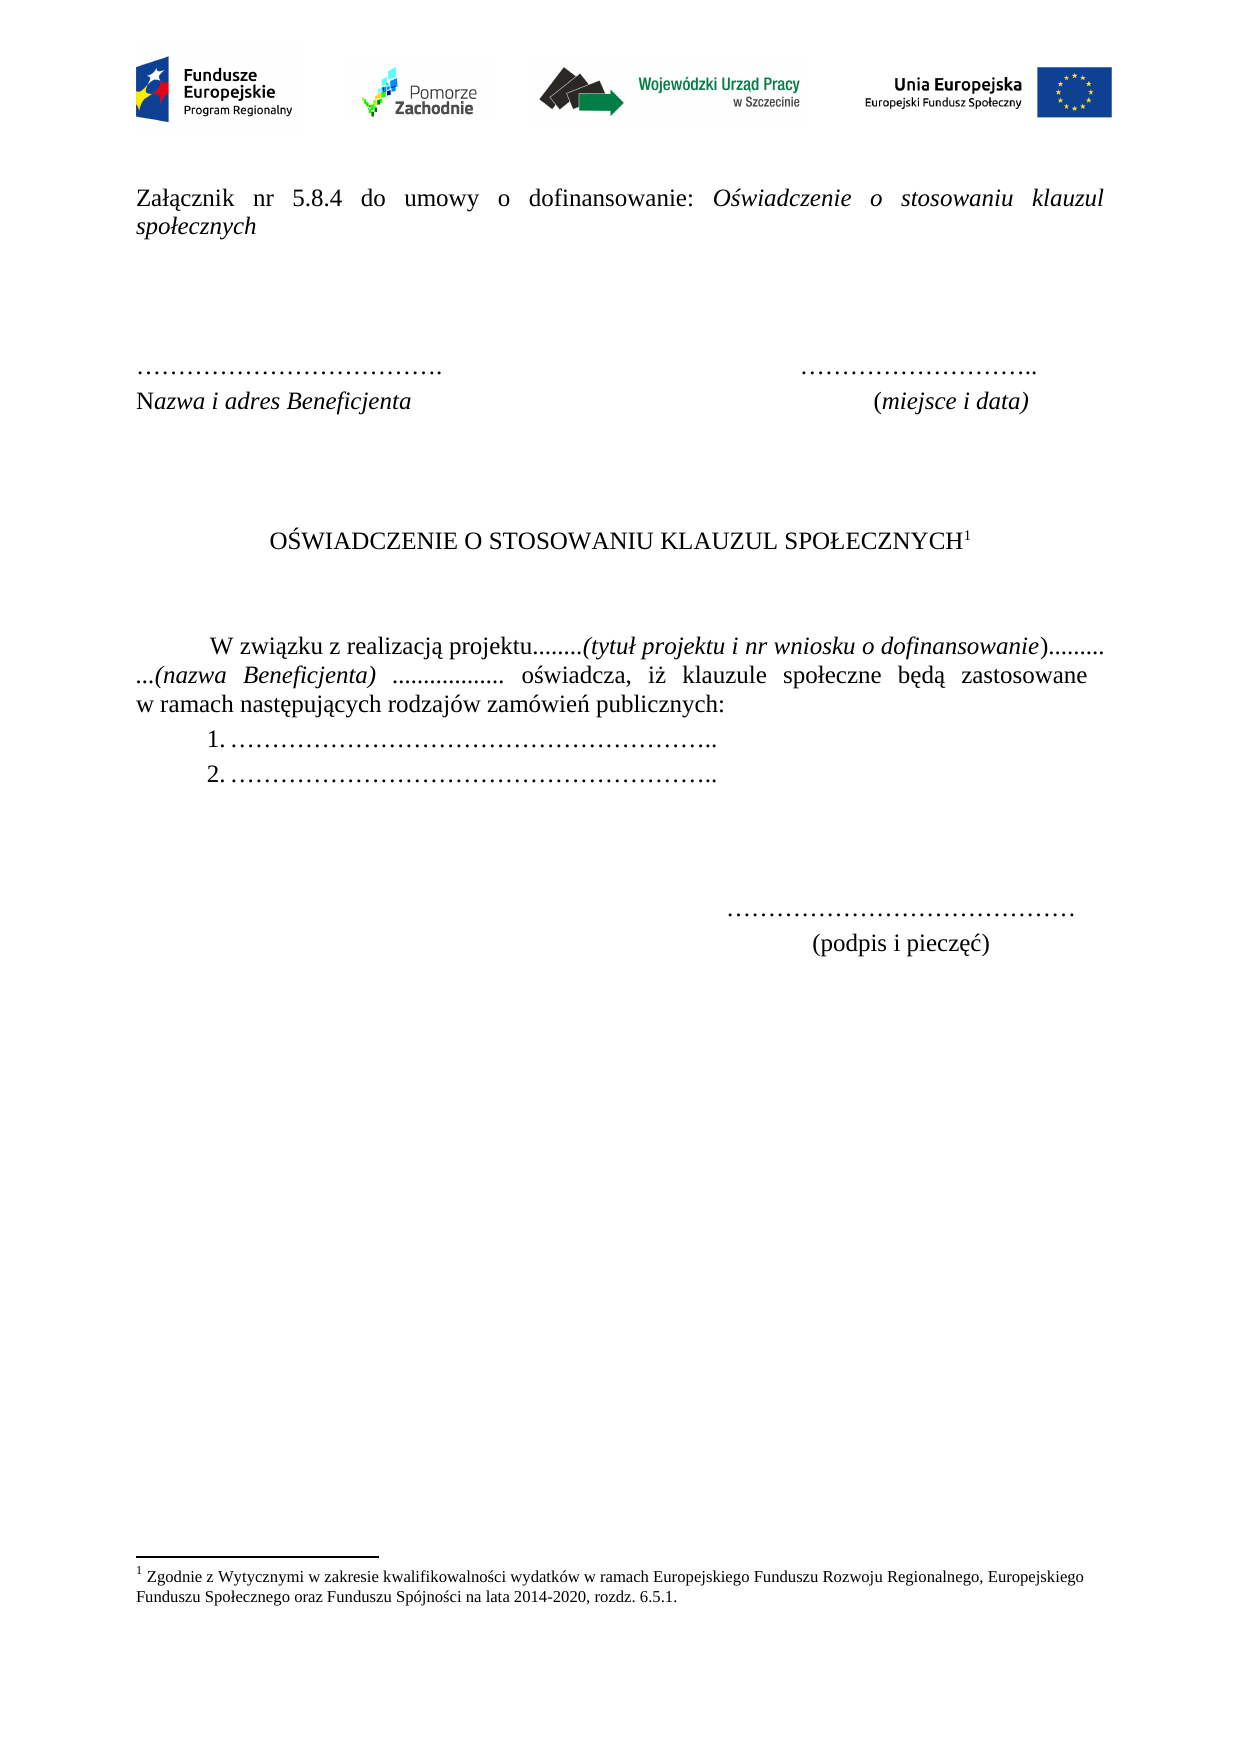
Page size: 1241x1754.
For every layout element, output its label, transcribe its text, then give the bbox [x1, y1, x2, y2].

list ………………………………………………….. [207, 724, 1104, 753]
text (podpis i pieczęć) [586, 928, 1104, 956]
text …………………………………… [726, 864, 1104, 921]
picture [349, 57, 491, 122]
text W związku z realizacją projektu........(tytuł projektu i nr wniosku o dofinansowanie)......... ...(nazwa Beneficjenta) .................. oświadcza, iż klauzule społeczne będą zastosowane w ramach następujących rodzajów zamówień publicznych: [136, 631, 1104, 718]
text Załącznik nr 5.8.4 do umowy o dofinansowanie: Oświadczenie o stosowaniu klauzul społecznych [136, 183, 1104, 240]
picture [135, 40, 308, 138]
text ………………………………. ……………………….. [136, 351, 1104, 380]
list ………………………………………………….. [207, 759, 1104, 788]
text Nazwa i adres Beneficjenta (miejsce i data) [136, 386, 1104, 415]
text OŚWIADCZENIE O STOSOWANIU KLAUZUL SPOŁECZNYCH [136, 526, 1104, 555]
picture [529, 57, 809, 126]
picture [848, 49, 1114, 134]
